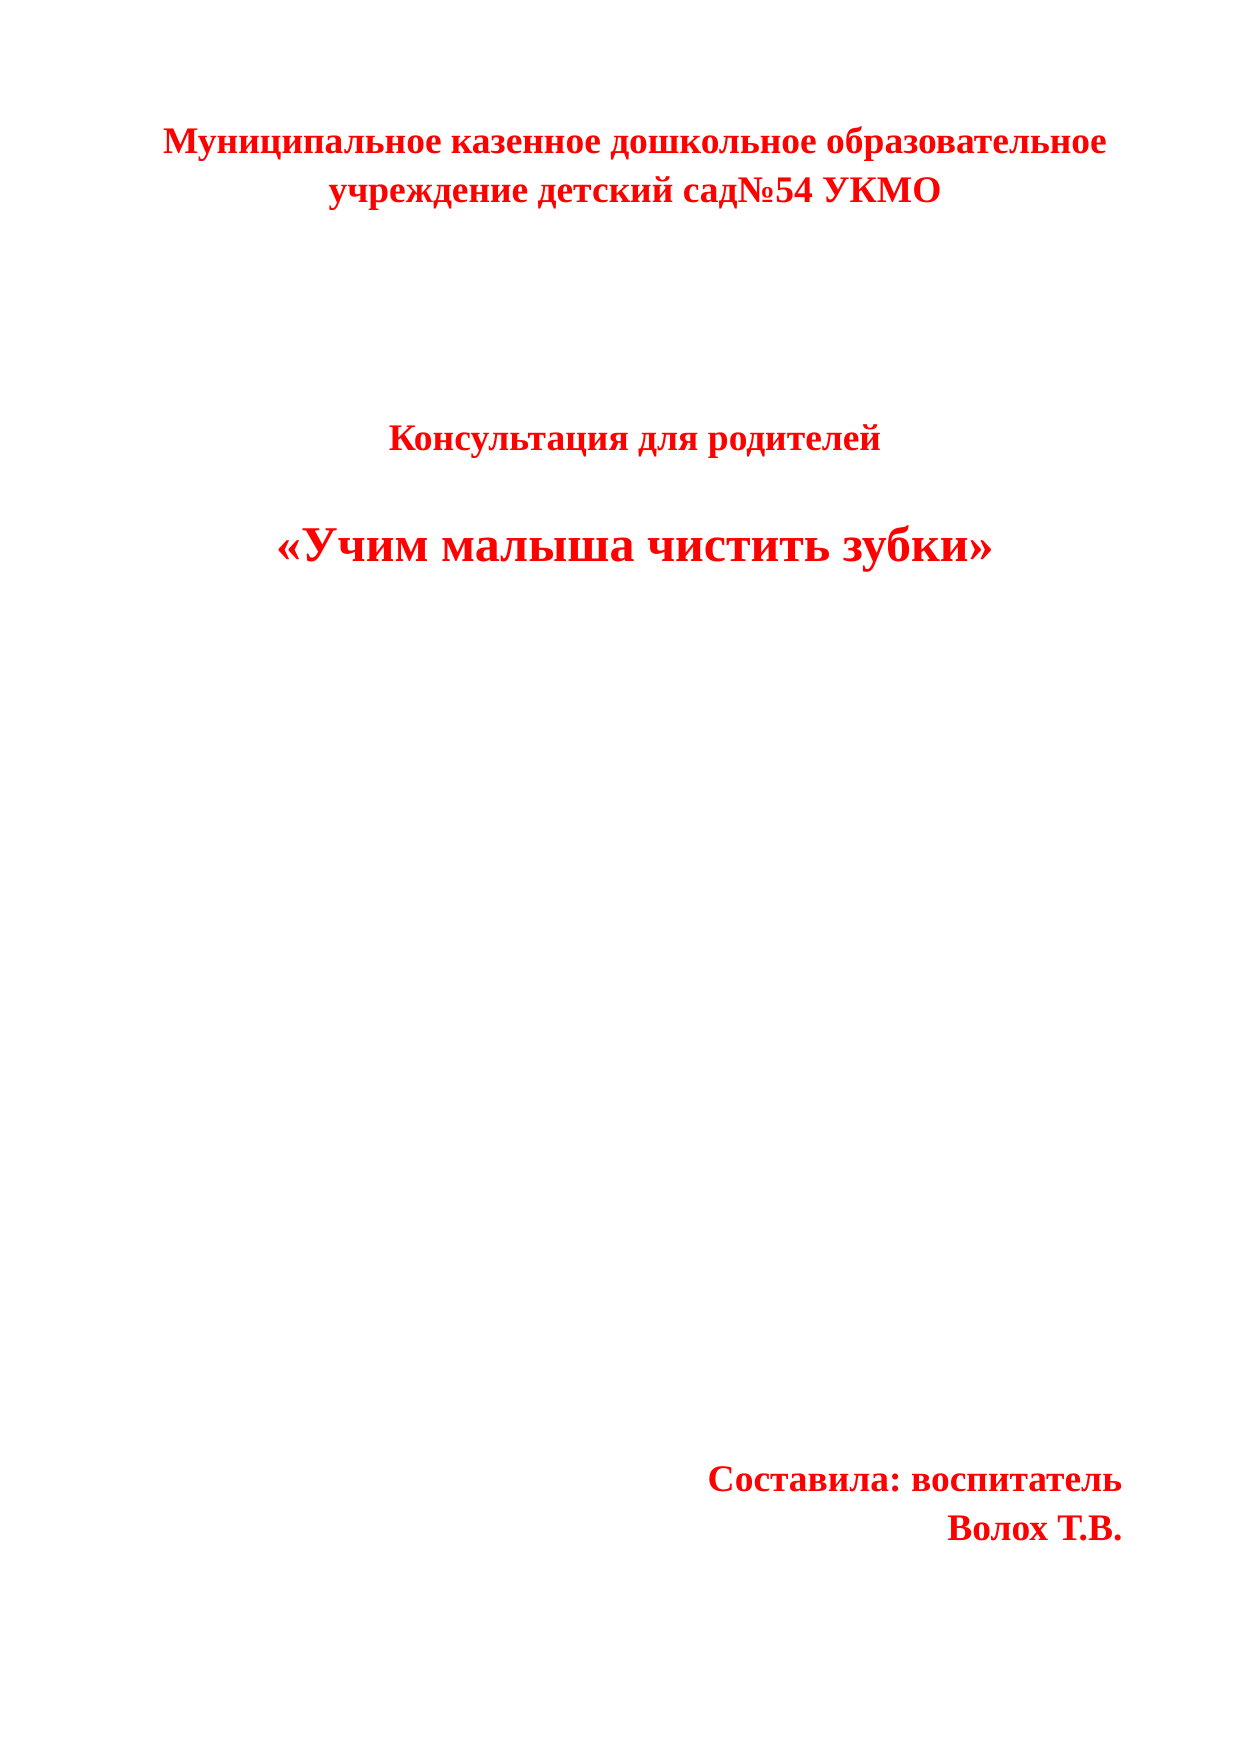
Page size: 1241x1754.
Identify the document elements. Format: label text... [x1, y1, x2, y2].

subtitle Составила: воспитатель [148, 1456, 1122, 1499]
subtitle Муниципальное казенное дошкольное образовательное учреждение детский сад№54 УКМО [148, 118, 1122, 211]
subtitle Консультация для родителей [148, 416, 1122, 459]
subtitle Волох Т.В. [148, 1506, 1122, 1549]
subtitle «Учим малыша чистить зубки» [148, 515, 1122, 572]
